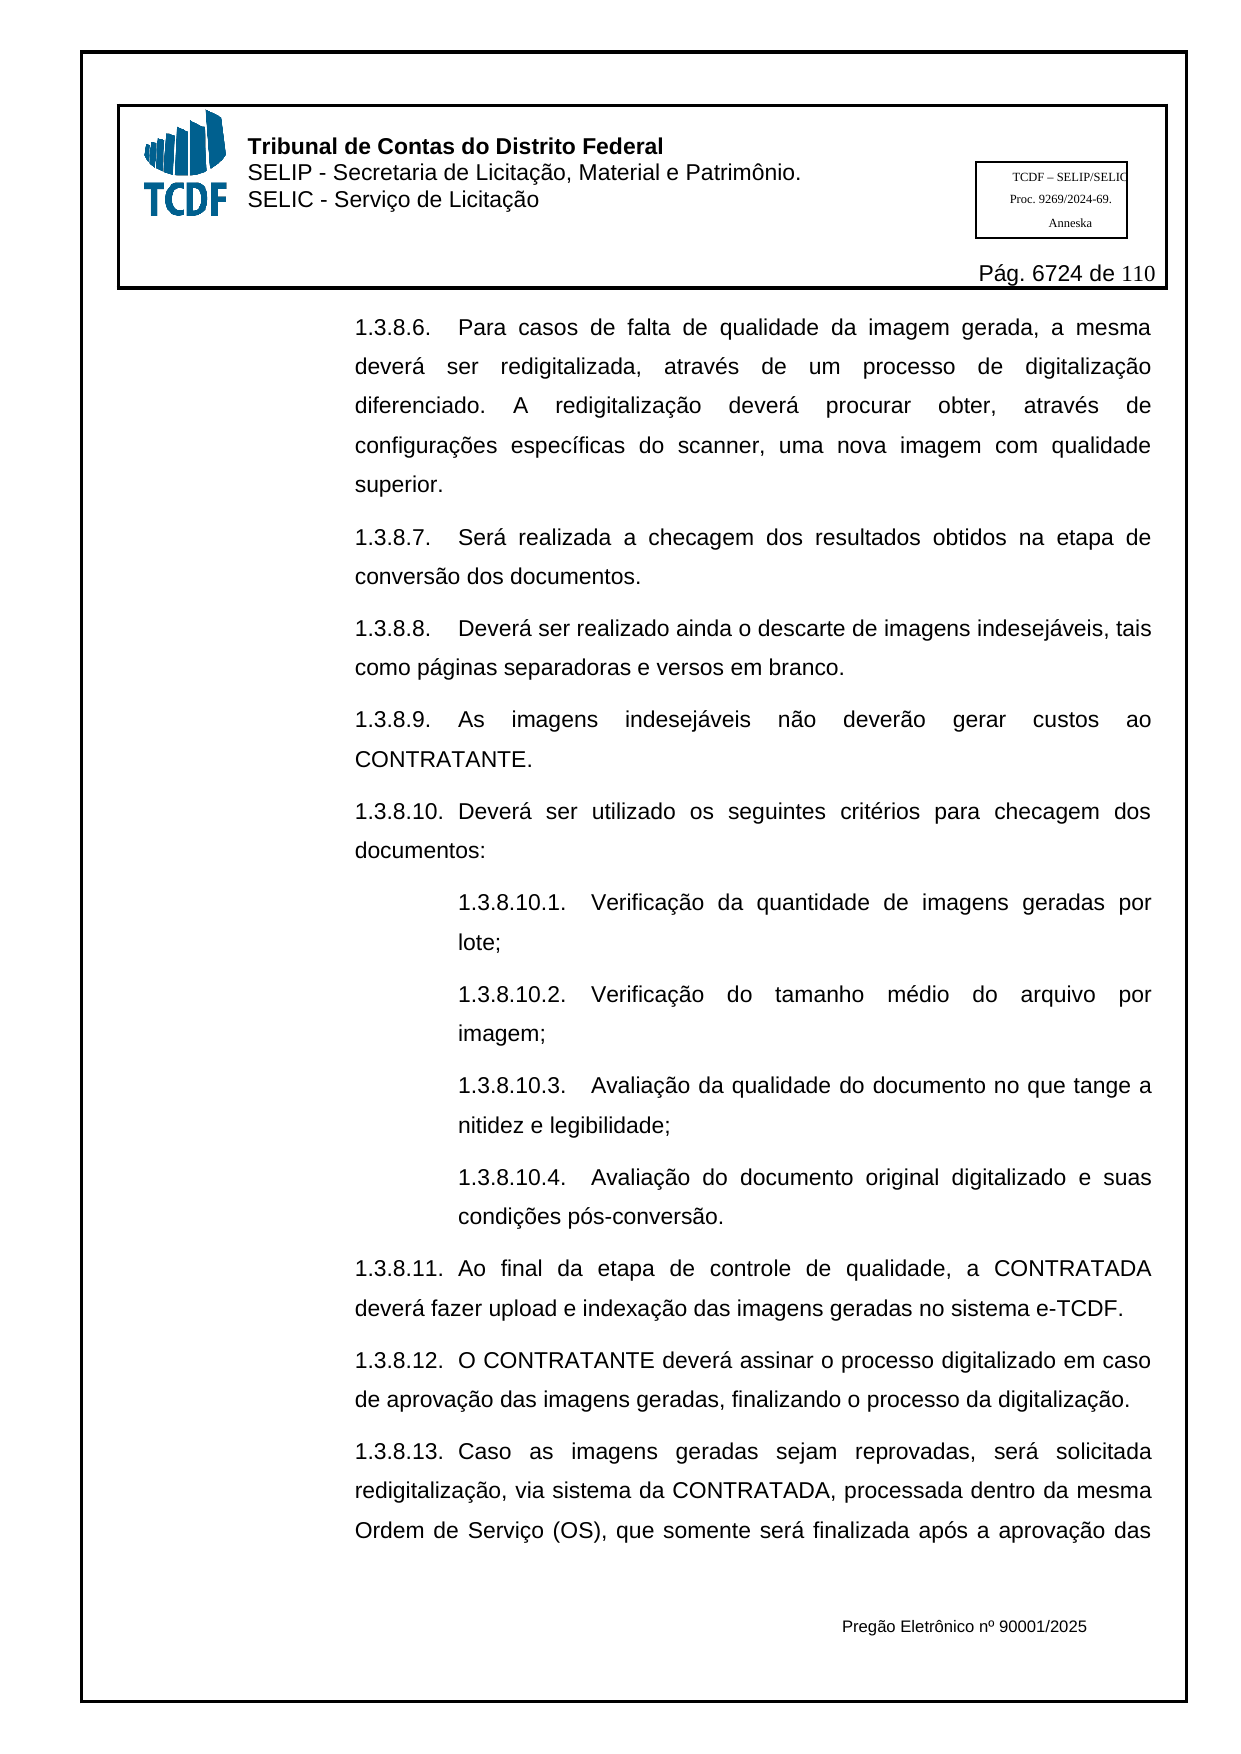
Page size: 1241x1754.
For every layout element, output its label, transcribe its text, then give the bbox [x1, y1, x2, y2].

list Avaliação do documento original digitalizado e suas condições pós-conversão. [458, 1164, 1152, 1229]
list Para casos de falta de qualidade da imagem gerada, a mesma deverá ser redigitalizada, através de um processo de digitalização diferenciado. A redigitalização deverá procurar obter, através de configurações específicas do scanner, uma nova imagem com qualidade superior. [354, 313, 1152, 498]
list Verificação do tamanho médio do arquivo por imagem; [458, 981, 1152, 1047]
list Verificação da quantidade de imagens geradas por lote; [458, 889, 1152, 955]
list Será realizada a checagem dos resultados obtidos na etapa de conversão dos documentos. [354, 523, 1152, 589]
list Avaliação da qualidade do documento no que tange a nitidez e legibilidade; [458, 1072, 1152, 1138]
list Ao final da etapa de controle de qualidade, a CONTRATADA deverá fazer upload e indexação das imagens geradas no sistema e-TCDF. [354, 1255, 1152, 1321]
list As imagens indesejáveis não deverão gerar custos ao CONTRATANTE. [354, 706, 1152, 772]
picture [129, 107, 241, 218]
list Deverá ser utilizado os seguintes critérios para checagem dos documentos: [354, 798, 1152, 864]
list Deverá ser realizado ainda o descarte de imagens indesejáveis, tais como páginas separadoras e versos em branco. [354, 615, 1152, 681]
list O CONTRATANTE deverá assinar o processo digitalizado em caso de aprovação das imagens geradas, finalizando o processo da digitalização. [354, 1347, 1152, 1412]
